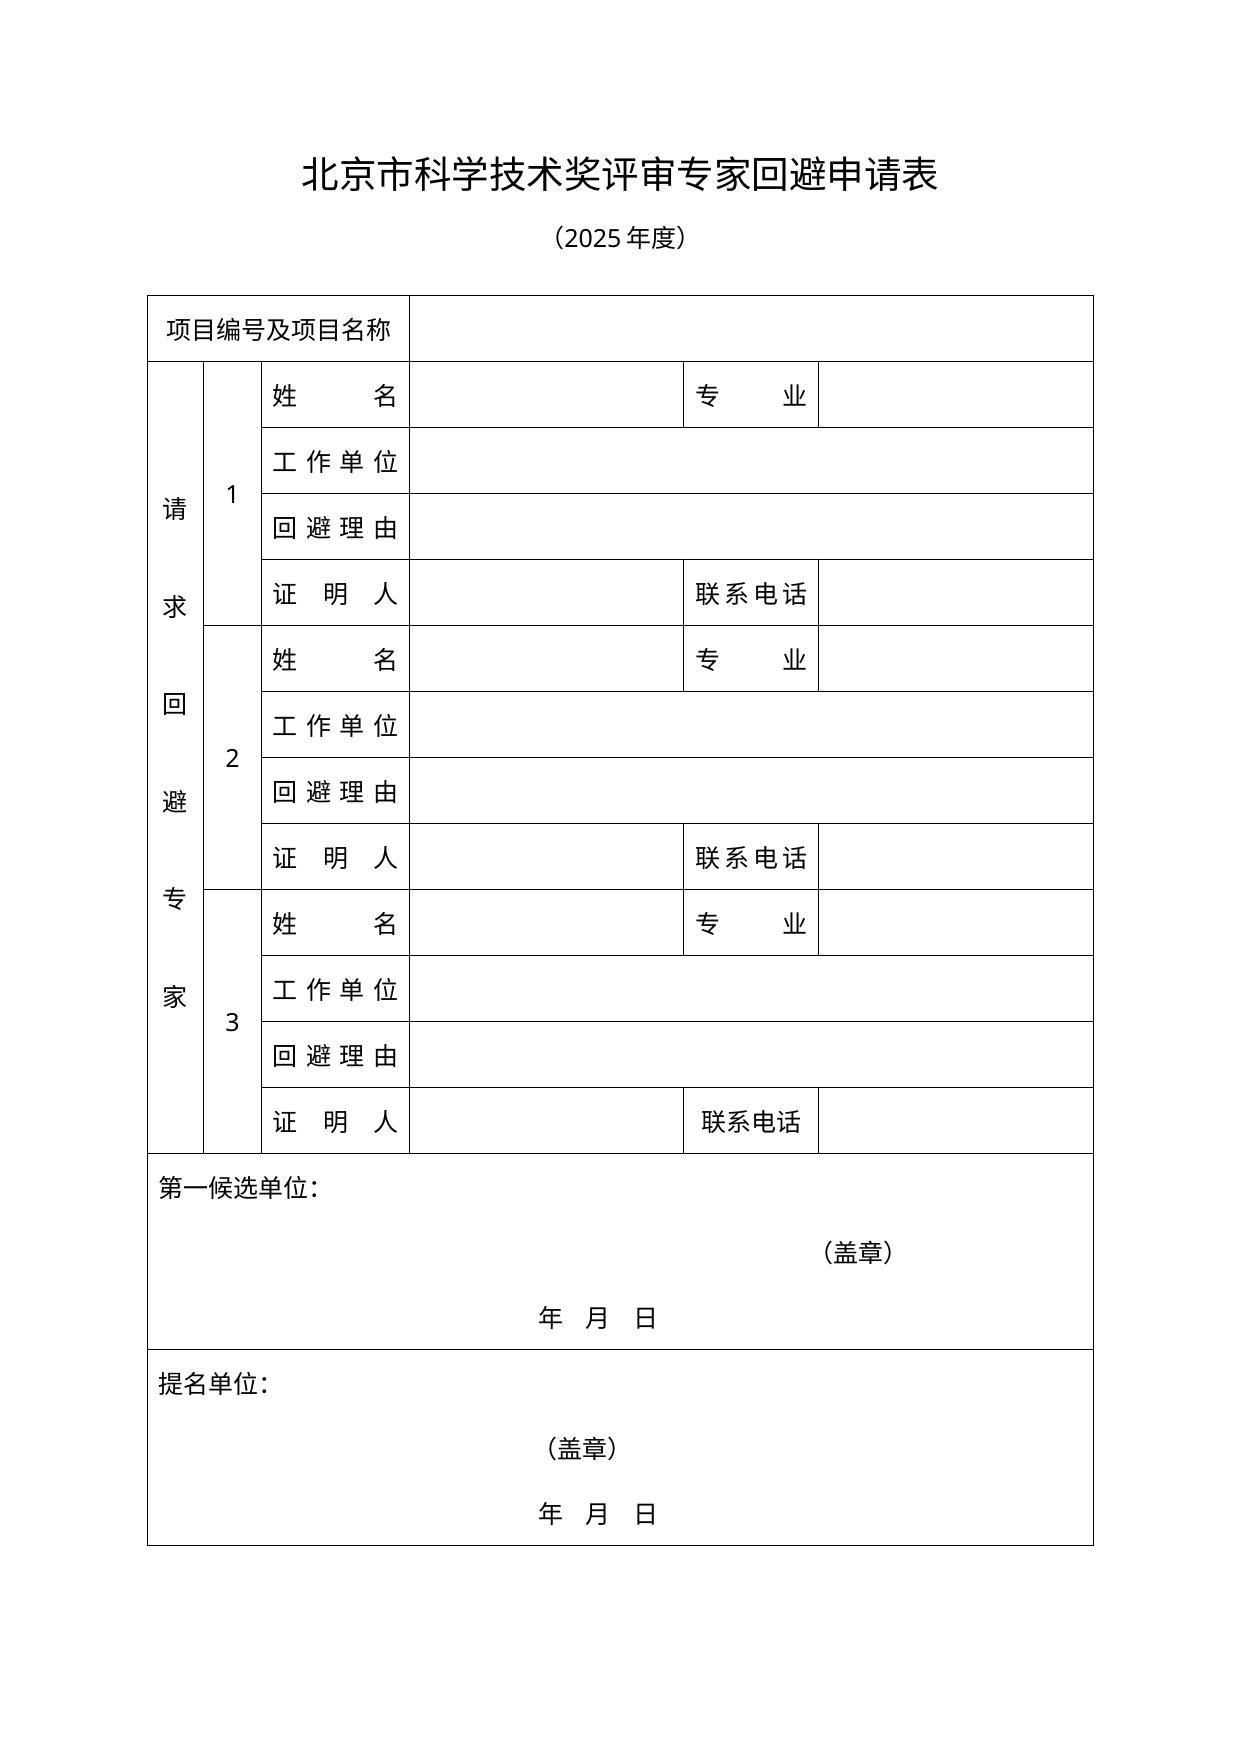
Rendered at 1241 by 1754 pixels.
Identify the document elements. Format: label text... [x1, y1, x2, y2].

table_cell 回避理由 [262, 758, 409, 823]
table_cell 联系电话 [684, 1088, 818, 1153]
table_cell 联系电话 [684, 560, 818, 625]
table_cell [410, 626, 683, 691]
table_cell [819, 890, 1093, 955]
table_cell [410, 494, 1093, 559]
table_cell 3 [204, 890, 261, 1153]
text （2025年度） [187, 204, 1053, 269]
table_cell 1 [204, 362, 261, 625]
table_cell [819, 626, 1093, 691]
table_cell 回避理由 [262, 1022, 409, 1087]
table_cell 第一候选单位： （盖章） 年 月 日 [148, 1154, 1093, 1349]
table_cell [410, 362, 683, 427]
table_cell 工作单位 [262, 956, 409, 1021]
table_cell 证明人 [262, 1088, 409, 1153]
table_cell 证明人 [262, 824, 409, 889]
table_cell 联系电话 [684, 824, 818, 889]
table_cell [410, 428, 1093, 493]
table_cell 专业 [684, 890, 818, 955]
table_cell [410, 1088, 683, 1153]
table_cell 回避理由 [262, 494, 409, 559]
table_cell 姓名 [262, 626, 409, 691]
table_cell 姓名 [262, 362, 409, 427]
table_cell [410, 758, 1093, 823]
table_cell 专业 [684, 626, 818, 691]
table_cell [819, 362, 1093, 427]
table_cell [819, 1088, 1093, 1153]
table_cell [410, 890, 683, 955]
table_cell 工作单位 [262, 428, 409, 493]
table_cell [410, 1022, 1093, 1087]
table_header 项目编号及项目名称 [148, 296, 409, 361]
table_cell 专业 [684, 362, 818, 427]
table_cell [410, 956, 1093, 1021]
table_cell [819, 560, 1093, 625]
table_cell [410, 824, 683, 889]
table_header [410, 296, 1093, 361]
table_cell [410, 692, 1093, 757]
table_cell 工作单位 [262, 692, 409, 757]
table_cell 姓名 [262, 890, 409, 955]
text 北京市科学技术奖评审专家回避申请表 [187, 139, 1053, 204]
table_cell 提名单位： （盖章） 年 月 日 [148, 1350, 1093, 1545]
table_cell 2 [204, 626, 261, 889]
table_cell 证明人 [262, 560, 409, 625]
table_cell 请求回避专家 [148, 362, 203, 1153]
table_cell [410, 560, 683, 625]
table_cell [819, 824, 1093, 889]
